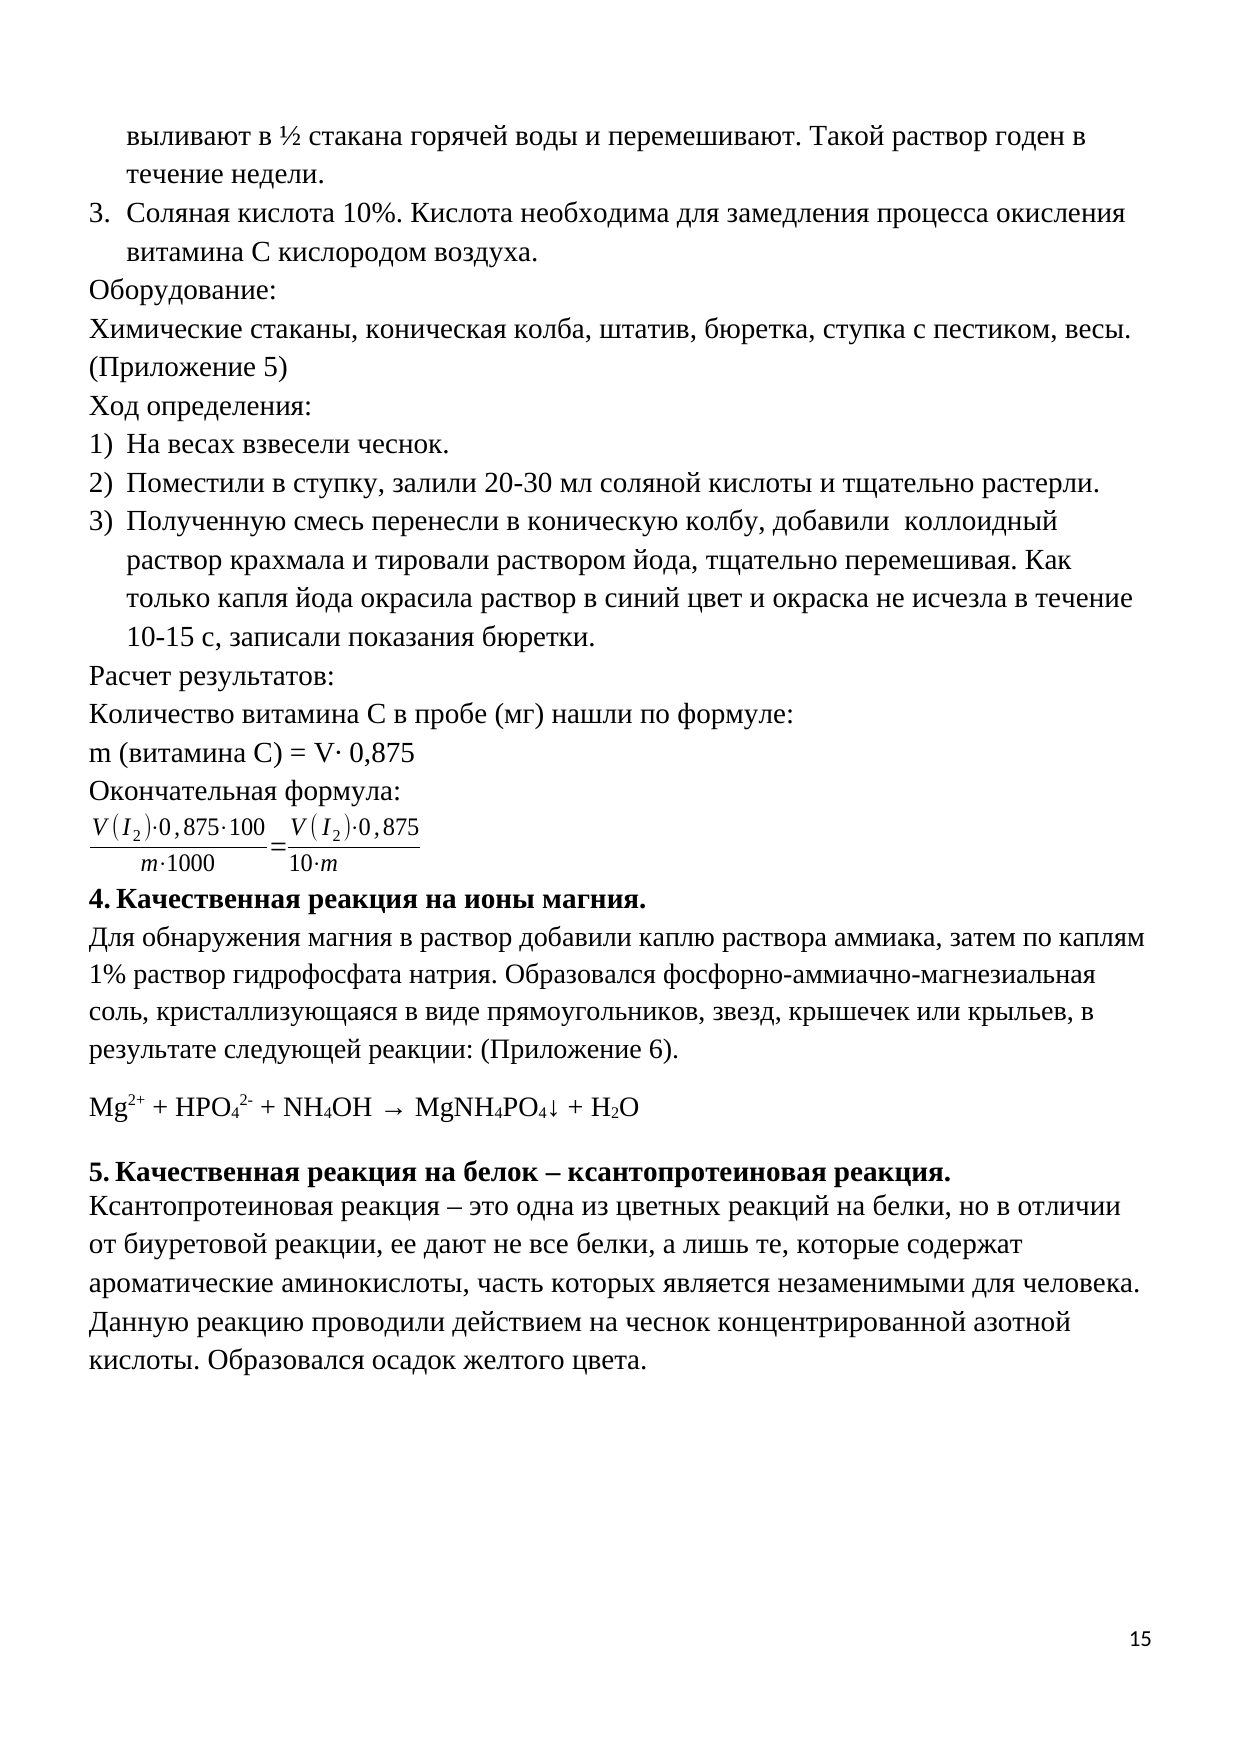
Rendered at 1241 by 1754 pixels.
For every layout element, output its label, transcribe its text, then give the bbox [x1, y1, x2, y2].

list Данную реакцию проводили действием на чеснок концентрированной азотной кислоты. Образовался осадок желтого цвета. [89, 1304, 1152, 1376]
text Mg2+ + HPO42- + NH4OH → MgNH4PO4↓ + H2O [89, 1090, 1152, 1122]
list Расчет результатов: [89, 658, 1152, 691]
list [89, 118, 1152, 190]
list Ход определения: [89, 388, 1152, 421]
list Химические стаканы, коническая колба, штатив, бюретка, ступка с пестиком, весы. (Приложение 5) [89, 311, 1152, 383]
list Для обнаружения магния в раствор добавили каплю раствора аммиака, затем по каплям 1% раствор гидрофосфата натрия. Образовался фосфорно-аммиачно-магнезиальная соль, кристаллизующаяся в виде прямоугольников, звезд, крышечек или крыльев, в результате следующей реакции: (Приложение 6). [89, 920, 1152, 1064]
list На весах взвесели чеснок. [89, 426, 1152, 460]
text 5. Качественная реакция на белок – ксантопротеиновая реакция. [89, 1154, 1152, 1188]
list 4. Качественная реакция на ионы магния. [89, 882, 1152, 915]
list m (витамина С) = V∙ 0,875 [89, 735, 1152, 768]
list Полученную смесь перенесли в коническую колбу, добавили коллоидный раствор крахмала и тировали раствором йода, тщательно перемешивая. Как только капля йода окрасила раствор в синий цвет и окраска не исчезла в течение 10-15 с, записали показания бюретки. [89, 503, 1152, 653]
list Поместили в ступку, залили 20-30 мл соляной кислоты и тщательно растерли. [89, 465, 1152, 498]
list Оборудование: [89, 272, 1152, 306]
list Окончательная формула: [89, 773, 1152, 807]
list Количество витамина С в пробе (мг) нашли по формуле: [89, 696, 1152, 730]
list Соляная кислота 10%. Кислота необходима для замедления процесса окисления витамина С кислородом воздуха. [89, 195, 1152, 267]
list Ксантопротеиновая реакция – это одна из цветных реакций на белки, но в отличии от биуретовой реакции, ее дают не все белки, а лишь те, которые содержат ароматические аминокислоты, часть которых является незаменимыми для человека. [89, 1188, 1152, 1299]
